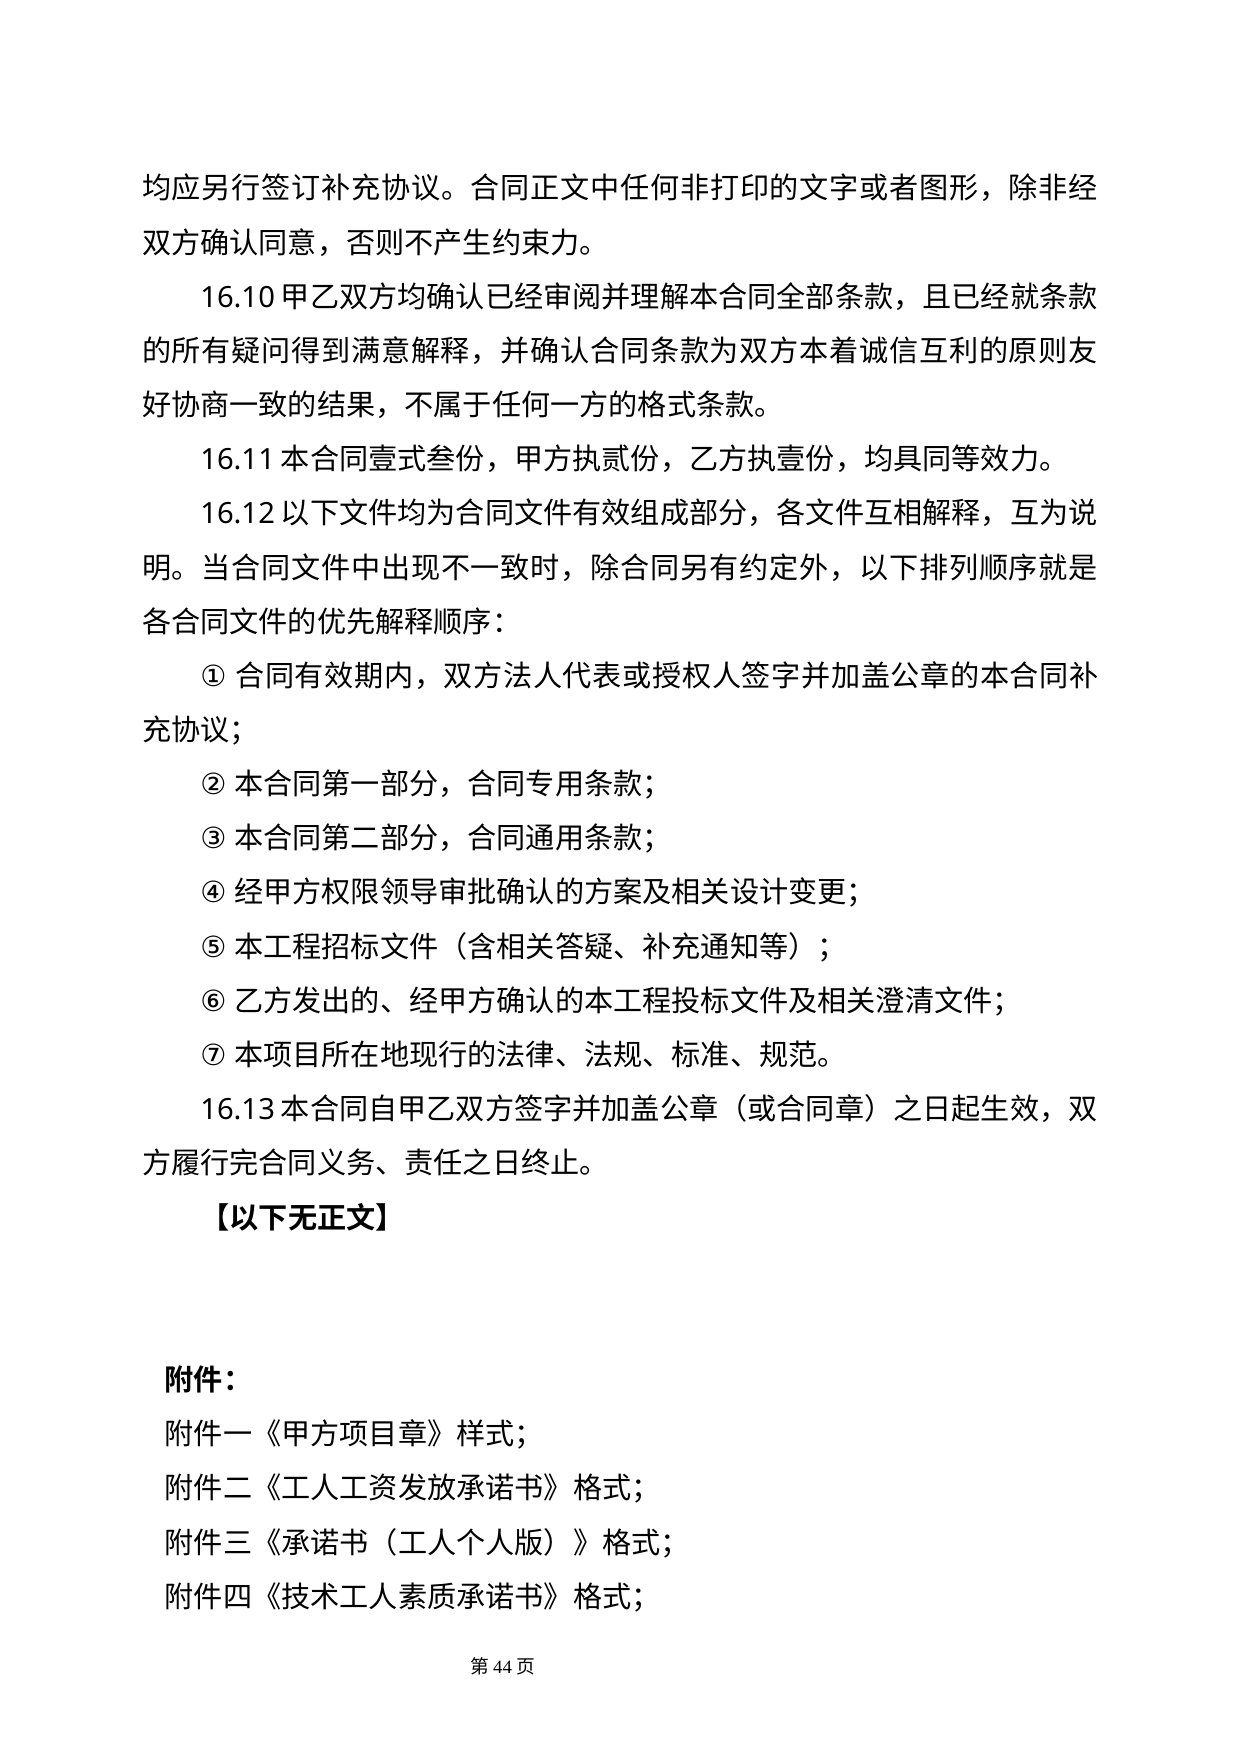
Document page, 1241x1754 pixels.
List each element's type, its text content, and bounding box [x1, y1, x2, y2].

text 【以下无正文】 [142, 1182, 1098, 1236]
text ⑤ 本工程招标文件（含相关答疑、补充通知等）； [142, 911, 1098, 966]
text ③ 本合同第二部分，合同通用条款； [142, 803, 1098, 857]
text ⑦ 本项目所在地现行的法律、法规、标准、规范。 [142, 1020, 1098, 1074]
text 附件： [142, 1345, 1098, 1399]
text ⑥ 乙方发出的、经甲方确认的本工程投标文件及相关澄清文件； [142, 966, 1098, 1020]
text ④ 经甲方权限领导审批确认的方案及相关设计变更； [142, 857, 1098, 911]
text 16.11本合同壹式叁份，甲方执贰份，乙方执壹份，均具同等效力。 [142, 424, 1098, 478]
text ① 合同有效期内，双方法人代表或授权人签字并加盖公章的本合同补充协议； [142, 641, 1098, 749]
text 附件二《工人工资发放承诺书》格式； [142, 1453, 1098, 1507]
text 16.12以下文件均为合同文件有效组成部分，各文件互相解释，互为说明。当合同文件中出现不一致时，除合同另有约定外，以下排列顺序就是各合同文件的优先解释顺序： [142, 478, 1098, 641]
text 附件三《承诺书（工人个人版）》格式； [142, 1507, 1098, 1561]
text 附件四《技术工人素质承诺书》格式； [142, 1561, 1098, 1616]
text 附件一《甲方项目章》样式； [142, 1399, 1098, 1453]
text 16.10甲乙双方均确认已经审阅并理解本合同全部条款，且已经就条款的所有疑问得到满意解释，并确认合同条款为双方本着诚信互利的原则友好协商一致的结果，不属于任何一方的格式条款。 [142, 261, 1098, 424]
text ② 本合同第一部分，合同专用条款； [142, 749, 1098, 803]
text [142, 153, 1098, 261]
text 16.13本合同自甲乙双方签字并加盖公章（或合同章）之日起生效，双方履行完合同义务、责任之日终止。 [142, 1074, 1098, 1182]
